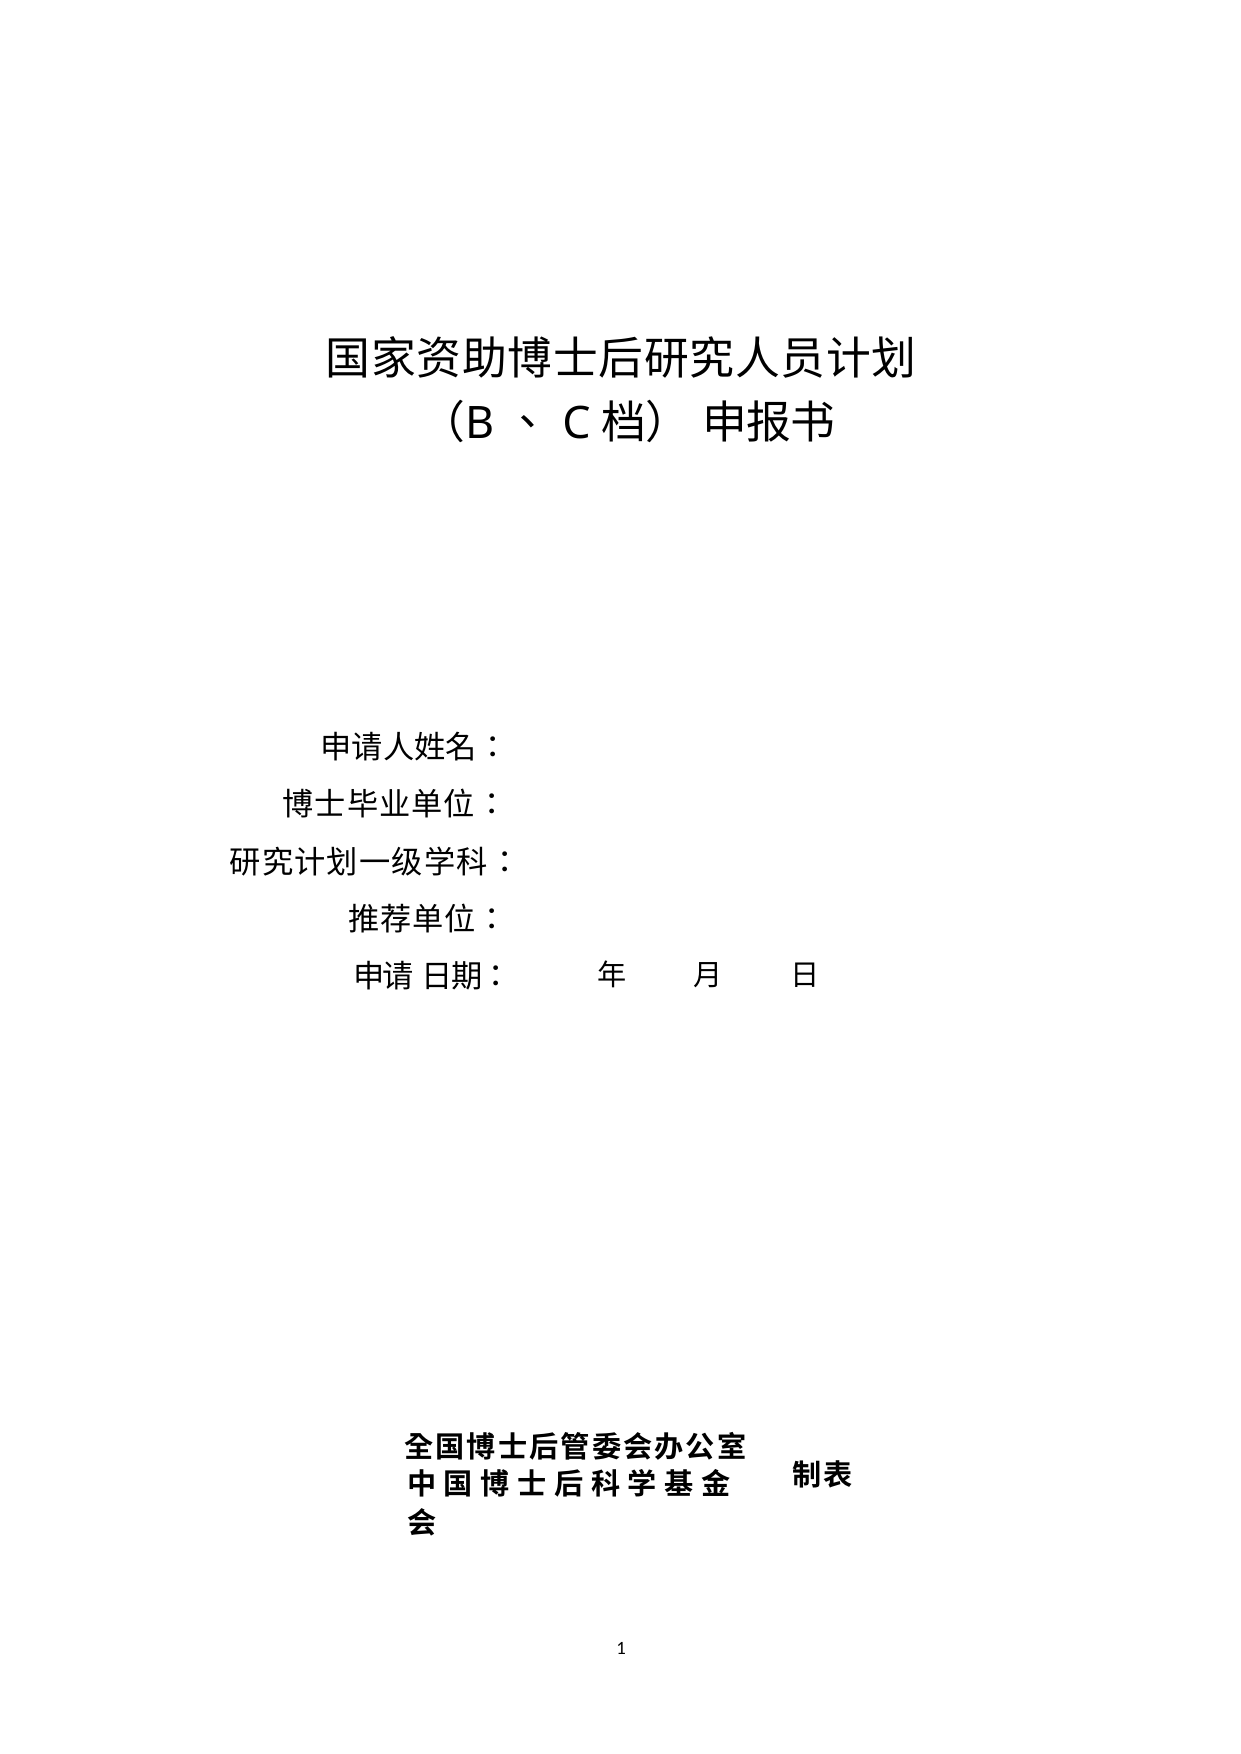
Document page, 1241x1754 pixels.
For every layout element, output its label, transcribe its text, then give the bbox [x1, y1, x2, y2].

text 推荐单位： [349, 898, 1054, 938]
text 申请 日期： 年 月 日 [353, 955, 1054, 995]
text 研究计划一级学科： [229, 841, 1054, 881]
text 全国博士后管委会办公室中 国 博 士 后 科 学 基 金会 [404, 1426, 752, 1542]
text 申请人姓名： [320, 727, 1054, 767]
text 制表 [792, 1456, 1054, 1493]
text 博士毕业单位： [282, 784, 1054, 824]
text 国家资助博士后研究人员计划（B 、 C 档） 申报书 [326, 326, 918, 452]
